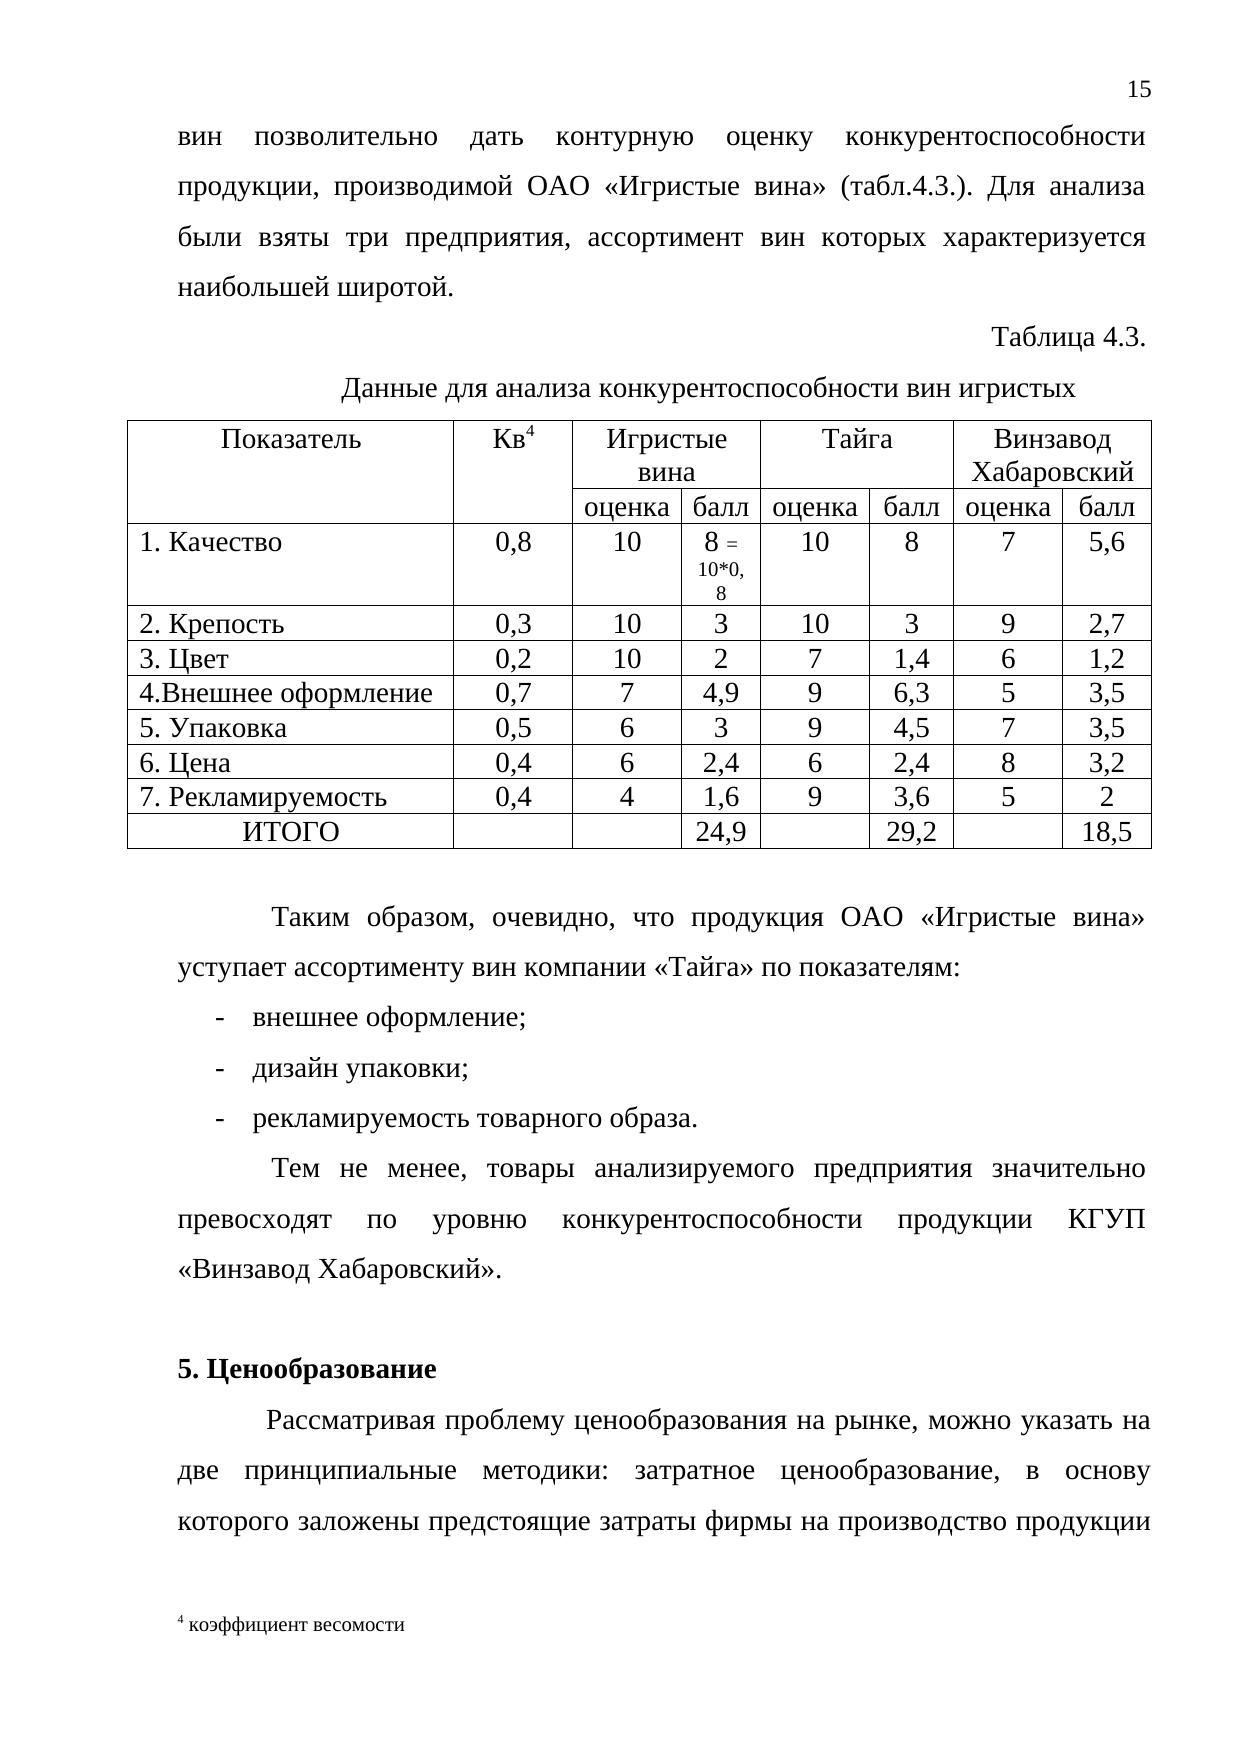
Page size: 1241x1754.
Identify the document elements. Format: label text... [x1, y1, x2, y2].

table_cell [573, 814, 681, 847]
table_cell 8 [870, 524, 953, 605]
table_cell 10 [573, 606, 681, 640]
table_cell 10 [573, 524, 681, 605]
table_cell [454, 814, 572, 847]
table_cell 5 [954, 779, 1062, 813]
text Таким образом, очевидно, что продукция ОАО «Игристые вина» уступает ассортименту вин компании «Тайга» по показателям: [177, 899, 1146, 983]
table_cell 2,4 [870, 745, 953, 778]
table_cell 5,6 [1063, 524, 1151, 605]
table_cell 9 [954, 606, 1062, 640]
text Данные для анализа конкурентоспособности вин игристых [177, 370, 1146, 403]
table_cell 0,7 [454, 676, 572, 709]
table_cell 1. Качество [128, 524, 453, 605]
table_cell оценка [573, 489, 681, 523]
table_cell 2 [1063, 779, 1151, 813]
table_cell 2 [682, 641, 760, 674]
table_cell 4,5 [870, 710, 953, 744]
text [177, 118, 1146, 303]
table_cell 5. Упаковка [128, 710, 453, 744]
table_cell 3 [682, 710, 760, 744]
table_cell 9 [761, 710, 869, 744]
table_cell [761, 814, 869, 847]
table_cell 2. Крепость [128, 606, 453, 640]
table_cell 7 [761, 641, 869, 674]
list внешнее оформление; [215, 999, 1146, 1033]
table_cell 1,2 [1063, 641, 1151, 674]
table_header Винзавод Хабаровский [954, 421, 1151, 488]
table_header Игристые вина [573, 421, 760, 488]
table_header Показатель [128, 421, 453, 523]
table_cell 1,6 [682, 779, 760, 813]
table_cell 4 [573, 779, 681, 813]
table_cell 4,9 [682, 676, 760, 709]
list Тем не менее, товары анализируемого предприятия значительно превосходят по уровню конкурентоспособности продукции КГУП «Винзавод Хабаровский». [177, 1150, 1146, 1284]
table_cell 1,4 [870, 641, 953, 674]
table_cell 8 = 10*0,8 [682, 524, 760, 605]
table_header Кв [454, 421, 572, 523]
table_cell балл [1063, 489, 1151, 523]
table_cell 0,8 [454, 524, 572, 605]
table_cell 7. Рекламируемость [128, 779, 453, 813]
table_cell 10 [761, 606, 869, 640]
table_cell 6 [573, 745, 681, 778]
table_cell 3,5 [1063, 710, 1151, 744]
table_cell 10 [573, 641, 681, 674]
table_cell 5 [954, 676, 1062, 709]
table_cell 7 [954, 524, 1062, 605]
table_cell 8 [954, 745, 1062, 778]
table_cell балл [870, 489, 953, 523]
table_cell 2,4 [682, 745, 760, 778]
table_cell 6. Цена [128, 745, 453, 778]
table_cell 0,3 [454, 606, 572, 640]
list дизайн упаковки; [215, 1050, 1146, 1083]
table_cell 0,4 [454, 779, 572, 813]
table_cell 3,2 [1063, 745, 1151, 778]
table_cell 9 [761, 676, 869, 709]
table_cell 18,5 [1063, 814, 1151, 847]
table_cell [954, 814, 1062, 847]
table_cell 24,9 [682, 814, 760, 847]
text Таблица 4.3. [177, 319, 1146, 353]
table_header Тайга [761, 421, 953, 488]
table_cell 3 [870, 606, 953, 640]
table_cell 6 [761, 745, 869, 778]
table_cell 7 [954, 710, 1062, 744]
table_cell 9 [761, 779, 869, 813]
table_cell оценка [954, 489, 1062, 523]
table_cell 0,2 [454, 641, 572, 674]
table_cell 3 [682, 606, 760, 640]
table_cell 7 [573, 676, 681, 709]
table_cell 4.Внешнее оформление [128, 676, 453, 709]
table_cell 3. Цвет [128, 641, 453, 674]
text 5. Ценообразование [177, 1352, 1152, 1385]
table_cell оценка [761, 489, 869, 523]
table_cell 6 [573, 710, 681, 744]
table_cell балл [682, 489, 760, 523]
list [177, 1402, 1152, 1536]
table_cell ИТОГО [128, 814, 453, 847]
table_cell 6,3 [870, 676, 953, 709]
table_cell 0,4 [454, 745, 572, 778]
table_cell 3,5 [1063, 676, 1151, 709]
table_cell 3,6 [870, 779, 953, 813]
table_cell 10 [761, 524, 869, 605]
table_cell 6 [954, 641, 1062, 674]
table_cell 0,5 [454, 710, 572, 744]
table_cell 29,2 [870, 814, 953, 847]
table_cell 2,7 [1063, 606, 1151, 640]
list рекламируемость товарного образа. [215, 1100, 1146, 1134]
